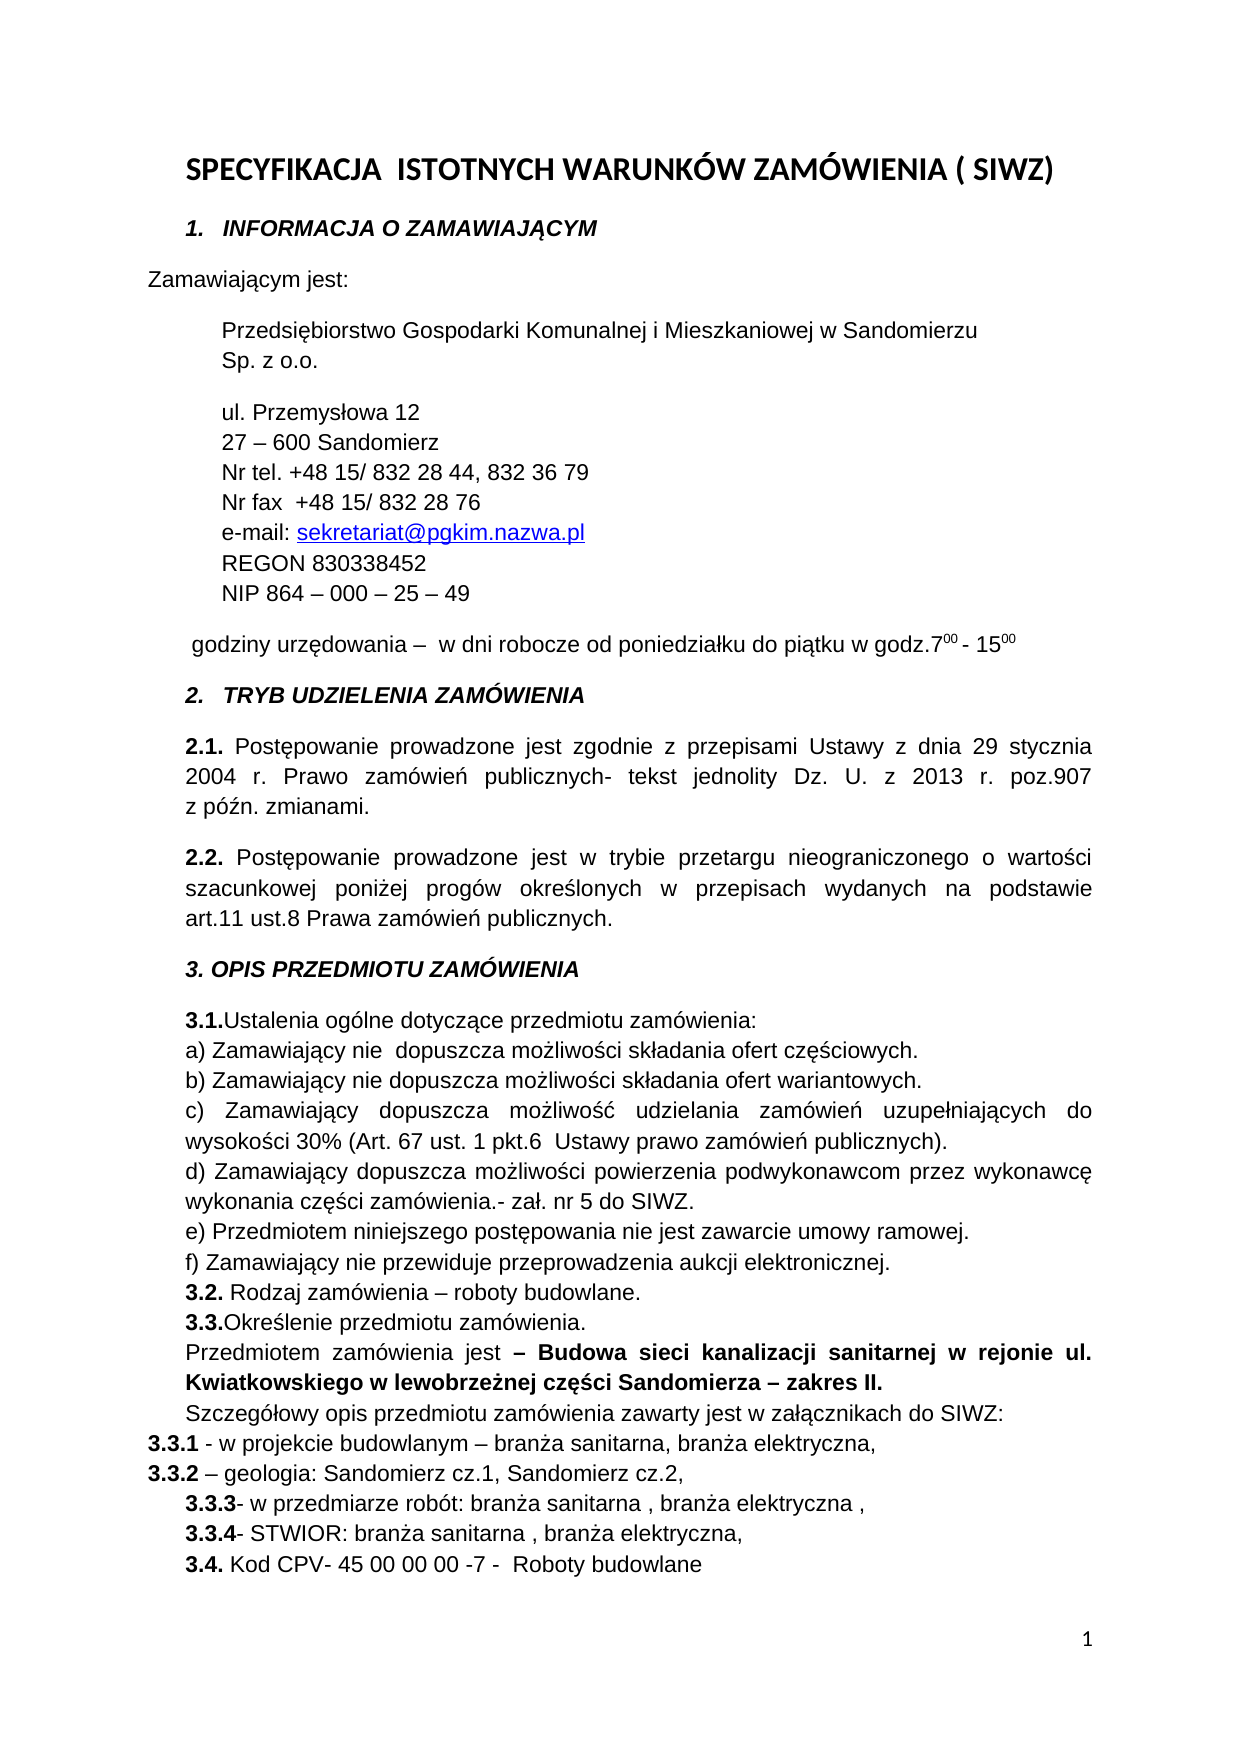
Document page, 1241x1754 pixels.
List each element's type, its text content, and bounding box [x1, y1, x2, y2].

text e) Przedmiotem niniejszego postępowania nie jest zawarcie umowy ramowej. [185, 1218, 1093, 1245]
text 3.3.Określenie przedmiotu zamówienia. [185, 1309, 1093, 1335]
text SPECYFIKACJA ISTOTNYCH WARUNKÓW ZAMÓWIENIA ( SIWZ) [148, 148, 1093, 188]
list Nr tel. +48 15/ 832 28 44, 832 36 79 [221, 459, 1093, 485]
text 3. OPIS PRZEDMIOTU ZAMÓWIENIA [185, 956, 1093, 982]
text 3.3.4- STWIOR: branża sanitarna , branża elektryczna, 3.4. Kod CPV- 45 00 00 00 -7 - Roboty budowlane [185, 1520, 1093, 1577]
text Zamawiającym jest: [148, 266, 1093, 293]
text 3.1.Ustalenia ogólne dotyczące przedmiotu zamówienia: [185, 1007, 1093, 1033]
list Nr fax +48 15/ 832 28 76 [221, 489, 1093, 516]
text 3.3.1 - w projekcie budowlanym – branża sanitarna, branża elektryczna, [148, 1430, 1093, 1456]
list 27 – 600 Sandomierz [221, 429, 1093, 455]
list NIP 864 – 000 – 25 – 49 [221, 580, 1093, 606]
text Przedmiotem zamówienia jest – Budowa sieci kanalizacji sanitarnej w rejonie ul. Kwiatkowskiego w lewobrzeżnej części Sandomierza – zakres II. [185, 1339, 1093, 1396]
list REGON 830338452 [221, 549, 1093, 576]
list INFORMACJA O ZAMAWIAJĄCYM [185, 215, 1093, 242]
text b) Zamawiający nie dopuszcza możliwości składania ofert wariantowych. [185, 1067, 1093, 1094]
list e-mail: sekretariat@pgkim.nazwa.pl [221, 519, 1093, 546]
text godziny urzędowania – w dni robocze od poniedziałku do piątku w godz.700 - 1500 [185, 631, 1093, 657]
text 3.3.2 – geologia: Sandomierz cz.1, Sandomierz cz.2, [148, 1460, 1093, 1486]
text a) Zamawiający nie dopuszcza możliwości składania ofert częściowych. [185, 1037, 1093, 1063]
list TRYB UDZIELENIA ZAMÓWIENIA [185, 682, 1093, 708]
text 2.2. Postępowanie prowadzone jest w trybie przetargu nieograniczonego o wartości szacunkowej poniżej progów określonych w przepisach wydanych na podstawie art.11 ust.8 Prawa zamówień publicznych. [185, 844, 1093, 931]
text Szczegółowy opis przedmiotu zamówienia zawarty jest w załącznikach do SIWZ: [185, 1399, 1093, 1426]
text f) Zamawiający nie przewiduje przeprowadzenia aukcji elektronicznej. [185, 1248, 1093, 1275]
text d) Zamawiający dopuszcza możliwości powierzenia podwykonawcom przez wykonawcę wykonania części zamówienia.- zał. nr 5 do SIWZ. [185, 1158, 1093, 1214]
text 3.3.3- w przedmiarze robót: branża sanitarna , branża elektryczna , [185, 1490, 1093, 1517]
text c) Zamawiający dopuszcza możliwość udzielania zamówień uzupełniających do wysokości 30% (Art. 67 ust. 1 pkt.6 Ustawy prawo zamówień publicznych). [185, 1097, 1093, 1154]
list ul. Przemysłowa 12 [221, 398, 1093, 425]
text Przedsiębiorstwo Gospodarki Komunalnej i Mieszkaniowej w Sandomierzu Sp. z o.o. [221, 317, 1093, 374]
text 2.1. Postępowanie prowadzone jest zgodnie z przepisami Ustawy z dnia 29 stycznia 2004 r. Prawo zamówień publicznych- tekst jednolity Dz. U. z 2013 r. poz.907 z późn. zmianami. [185, 733, 1093, 820]
text 3.2. Rodzaj zamówienia – roboty budowlane. [185, 1279, 1093, 1305]
